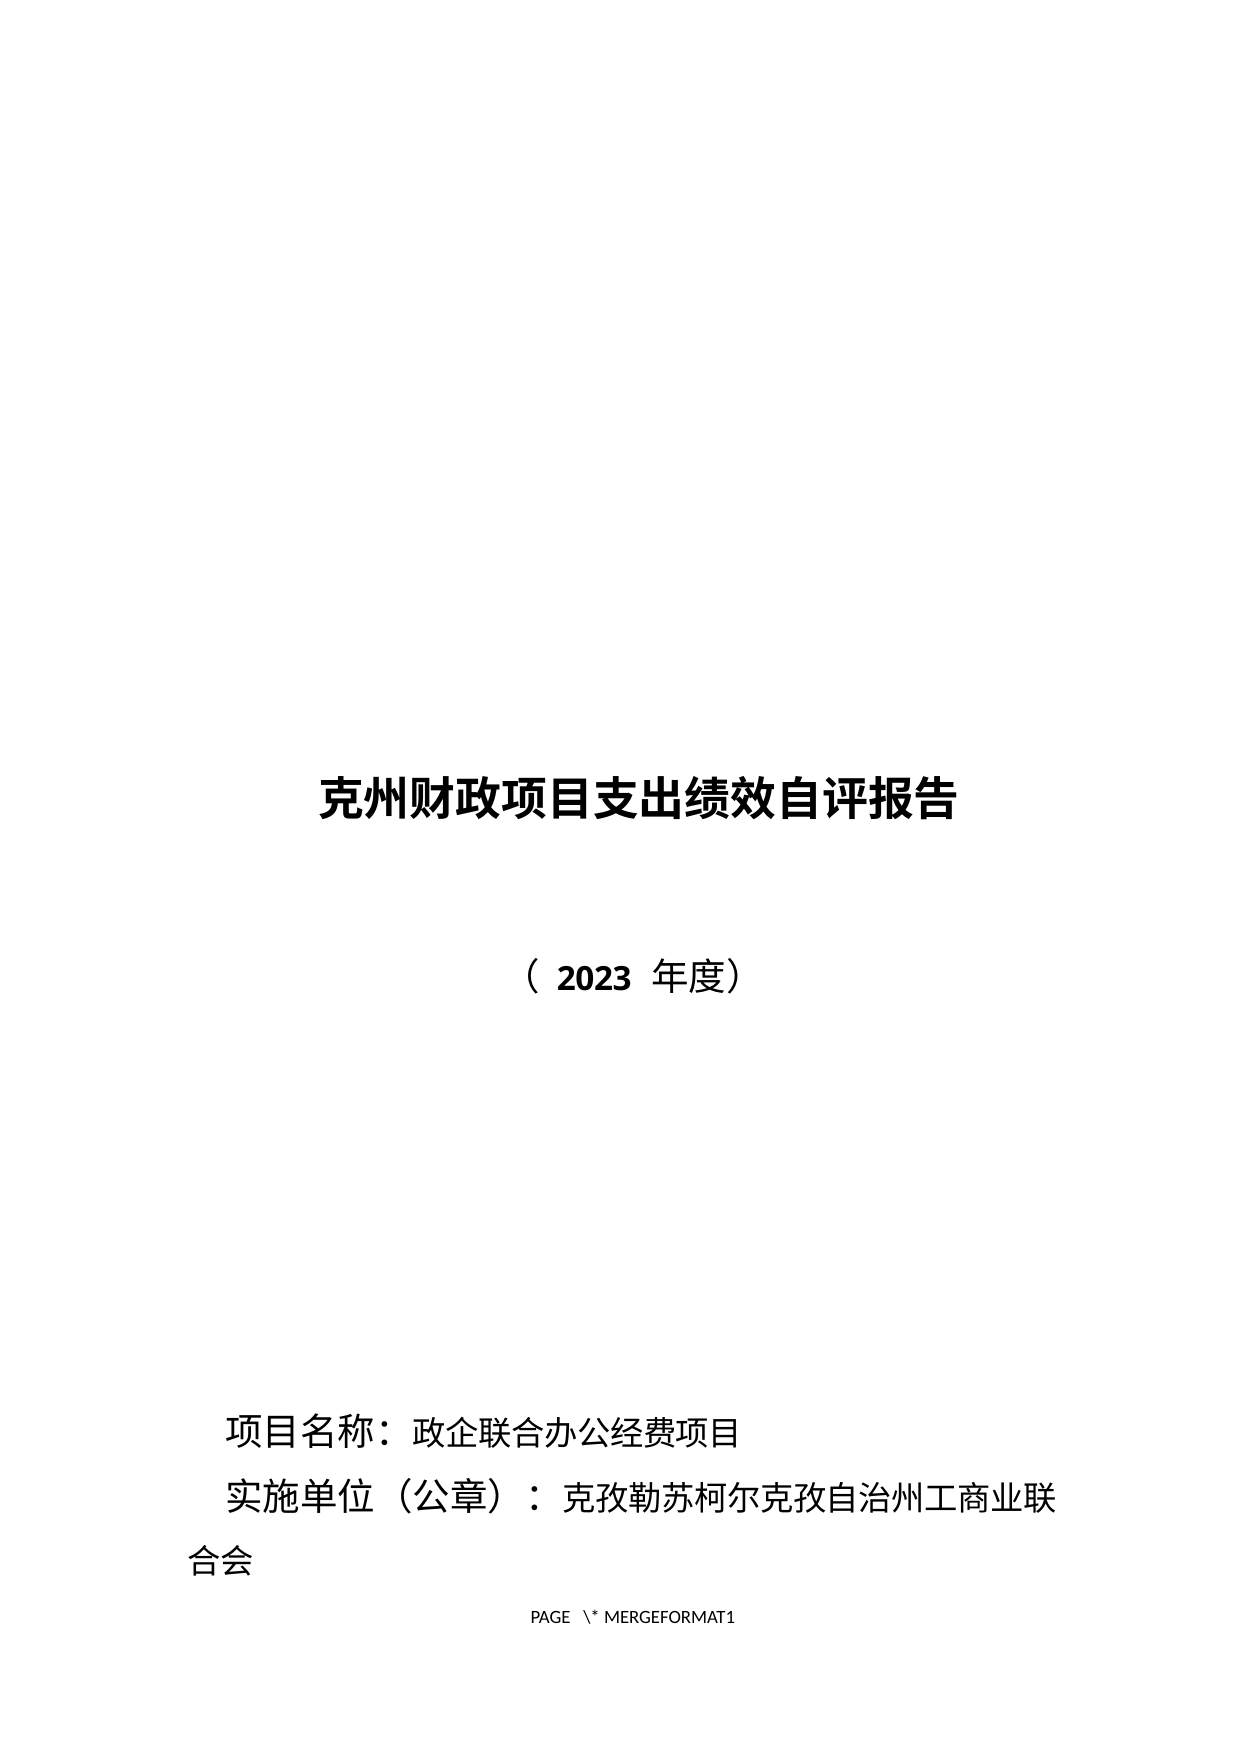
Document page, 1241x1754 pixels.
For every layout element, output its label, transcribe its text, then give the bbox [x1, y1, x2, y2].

text （ 2023 年度） [187, 942, 1078, 1007]
text 实施单位（公章）：克孜勒苏柯尔克孜自治州工商业联合会 [187, 1462, 1078, 1592]
text 项目名称：政企联合办公经费项目 [187, 1397, 1078, 1462]
text 克州财政项目支出绩效自评报告 [187, 747, 1078, 844]
